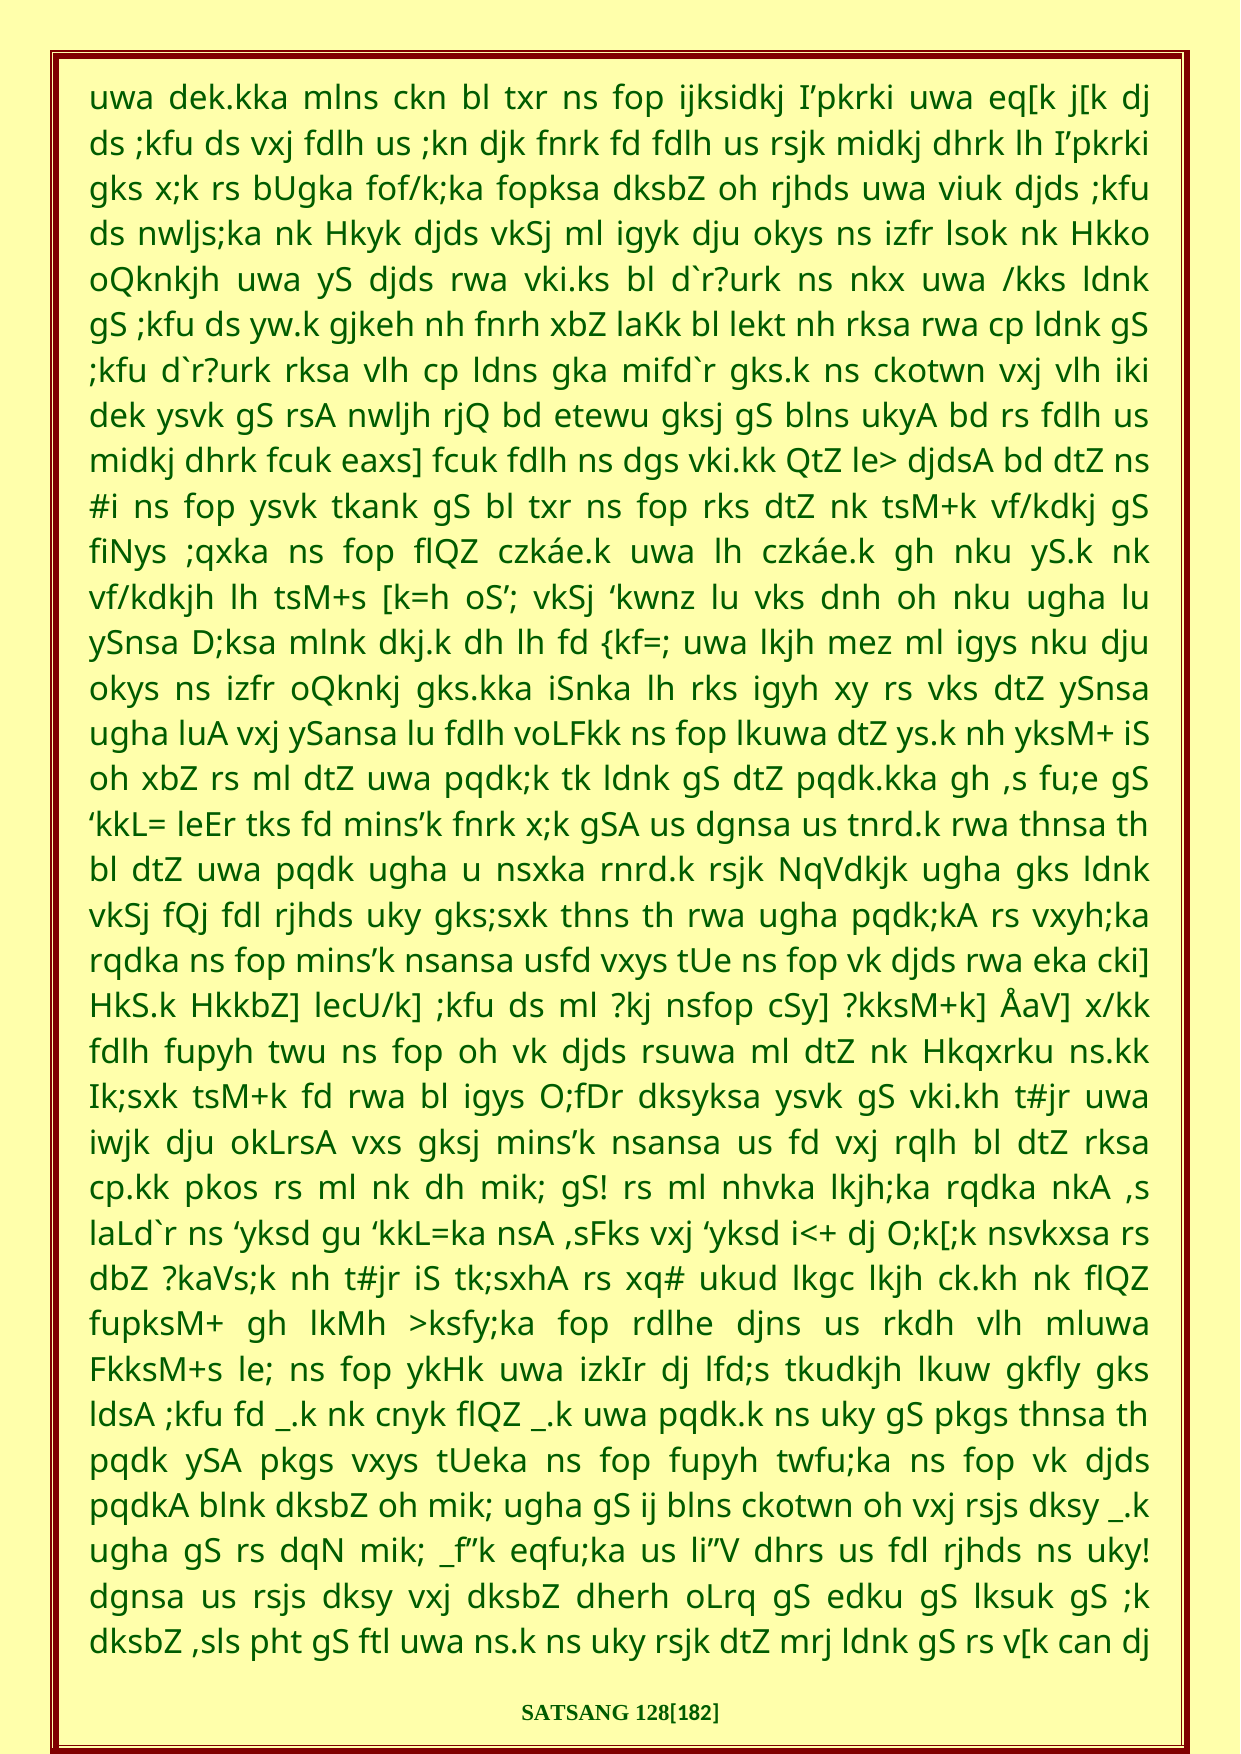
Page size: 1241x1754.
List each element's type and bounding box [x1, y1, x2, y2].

text [89, 74, 1152, 1663]
